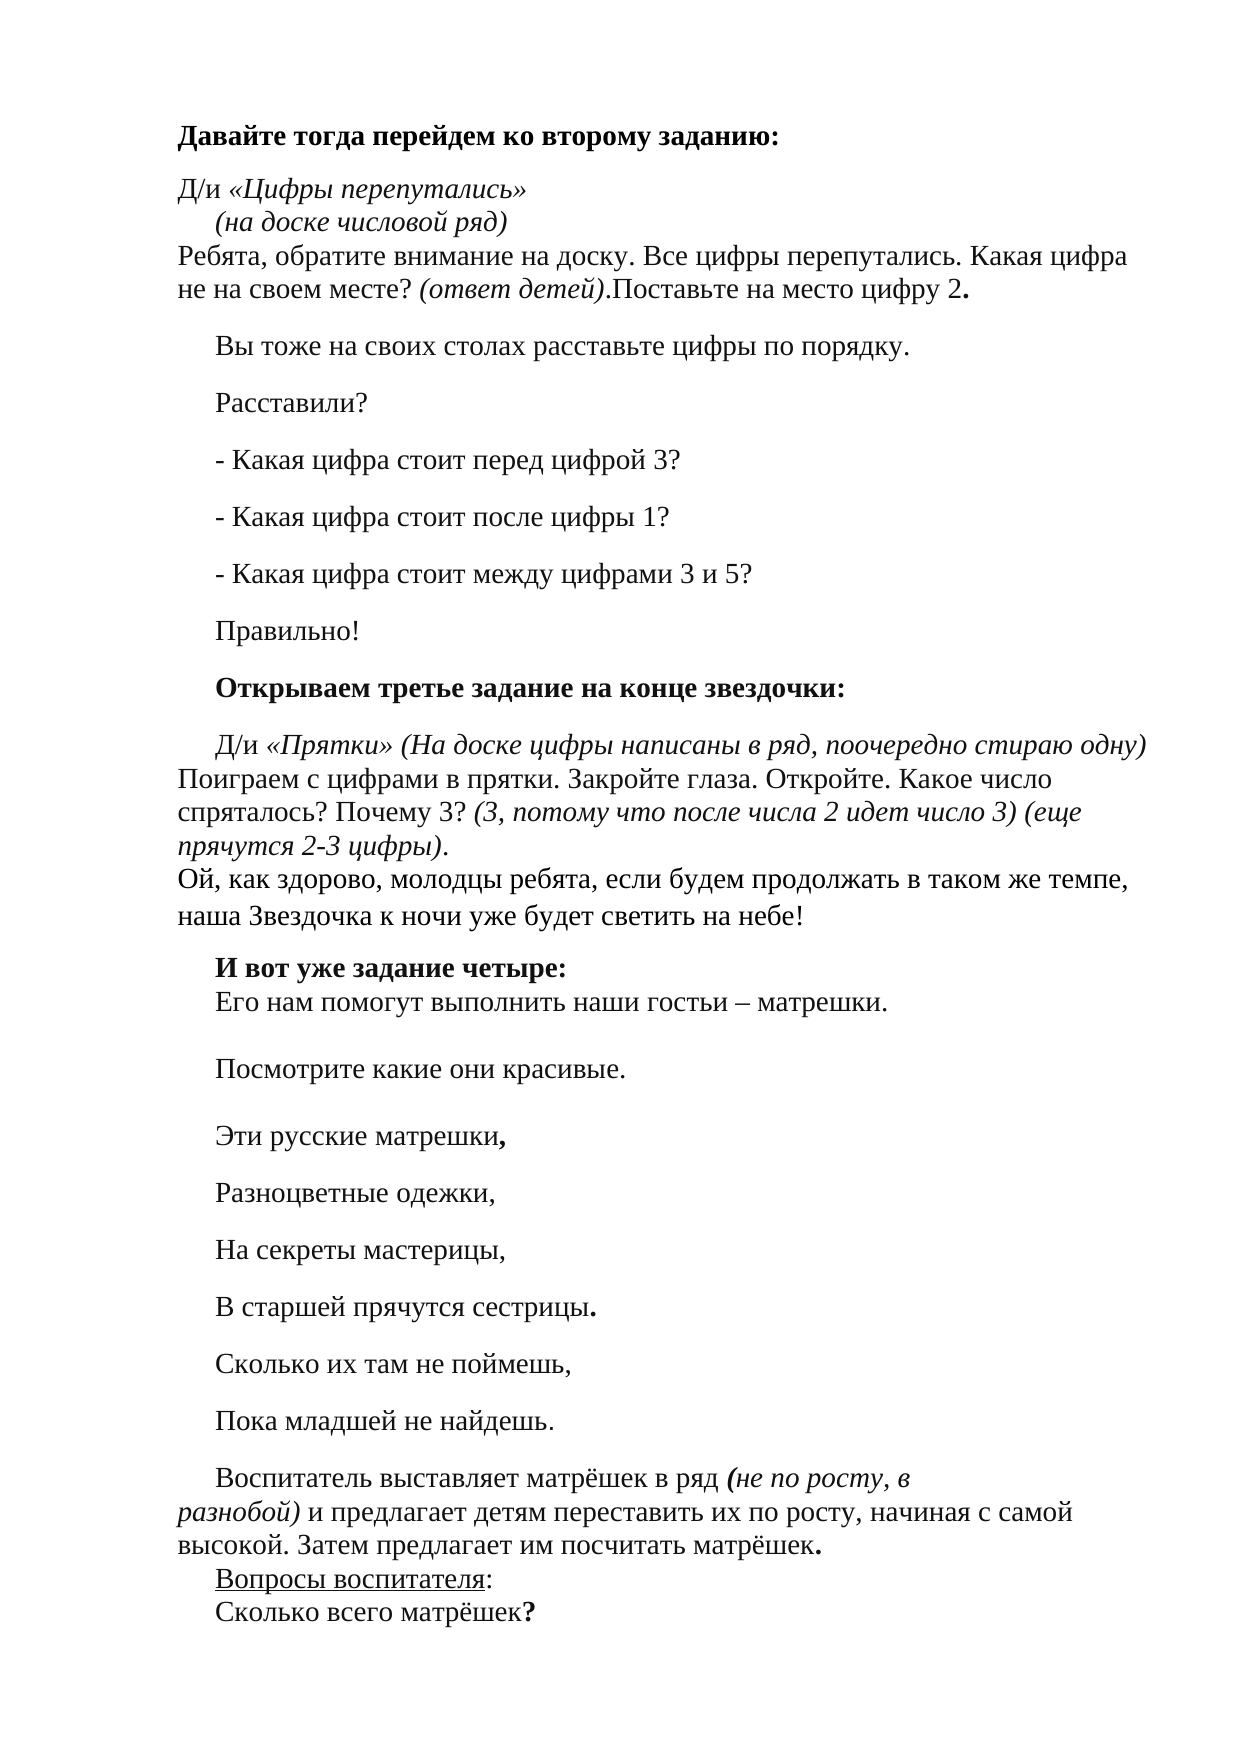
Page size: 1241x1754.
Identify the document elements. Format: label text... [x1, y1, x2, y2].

text И вот уже задание четыре: [177, 951, 1152, 984]
text Его нам помогут выполнить наши гостьи – матрешки. [177, 984, 1152, 1018]
text Вопросы воспитателя: [177, 1561, 1152, 1594]
text Пока младшей не найдешь. [177, 1403, 1152, 1437]
text Д/и «Прятки» (На доске цифры написаны в ряд, поочередно стираю одну) [177, 727, 1152, 761]
text - Какая цифра стоит между цифрами 3 и 5? [177, 556, 1152, 590]
text Расставили? [177, 386, 1152, 419]
text - Какая цифра стоит после цифры 1? [177, 499, 1152, 533]
text Сколько их там не поймешь, [177, 1346, 1152, 1380]
text Ребята, обратите внимание на доску. Все цифры перепутались. Какая цифра не на своем месте? (ответ детей).Поставьте на место цифру 2. [177, 238, 1152, 305]
text Поиграем с цифрами в прятки. Закройте глаза. Откройте. Какое число спряталось? Почему 3? (3, потому что после числа 2 идет число 3) (еще прячутся 2-3 цифры). [177, 761, 1152, 862]
text - Какая цифра стоит перед цифрой 3? [177, 442, 1152, 476]
text Разноцветные одежки, [177, 1175, 1152, 1209]
text Эти русские матрешки, [177, 1118, 1152, 1152]
text Д/и «Цифры перепутались» [177, 171, 1152, 204]
text В старшей прячутся сестрицы. [177, 1289, 1152, 1323]
text Ой, как здорово, молодцы ребята, если будем продолжать в таком же темпе, наша Звездочка к ночи уже будет светить на небе! [177, 862, 1152, 931]
text (на доске числовой ряд) [177, 204, 1152, 238]
text Воспитатель выставляет матрёшек в ряд (не по росту, в разнобой) и предлагает детям переставить их по росту, начиная с самой высокой. Затем предлагает им посчитать матрёшек. [177, 1460, 1152, 1561]
text На секреты мастерицы, [177, 1232, 1152, 1266]
text Сколько всего матрёшек? [177, 1594, 1152, 1628]
text Правильно! [177, 613, 1152, 647]
text Давайте тогда перейдем ко второму заданию: [177, 118, 1152, 152]
text Вы тоже на своих столах расставьте цифры по порядку. [177, 328, 1152, 362]
text Открываем третье задание на конце звездочки: [177, 670, 1152, 704]
text Посмотрите какие они красивые. [177, 1051, 1152, 1085]
